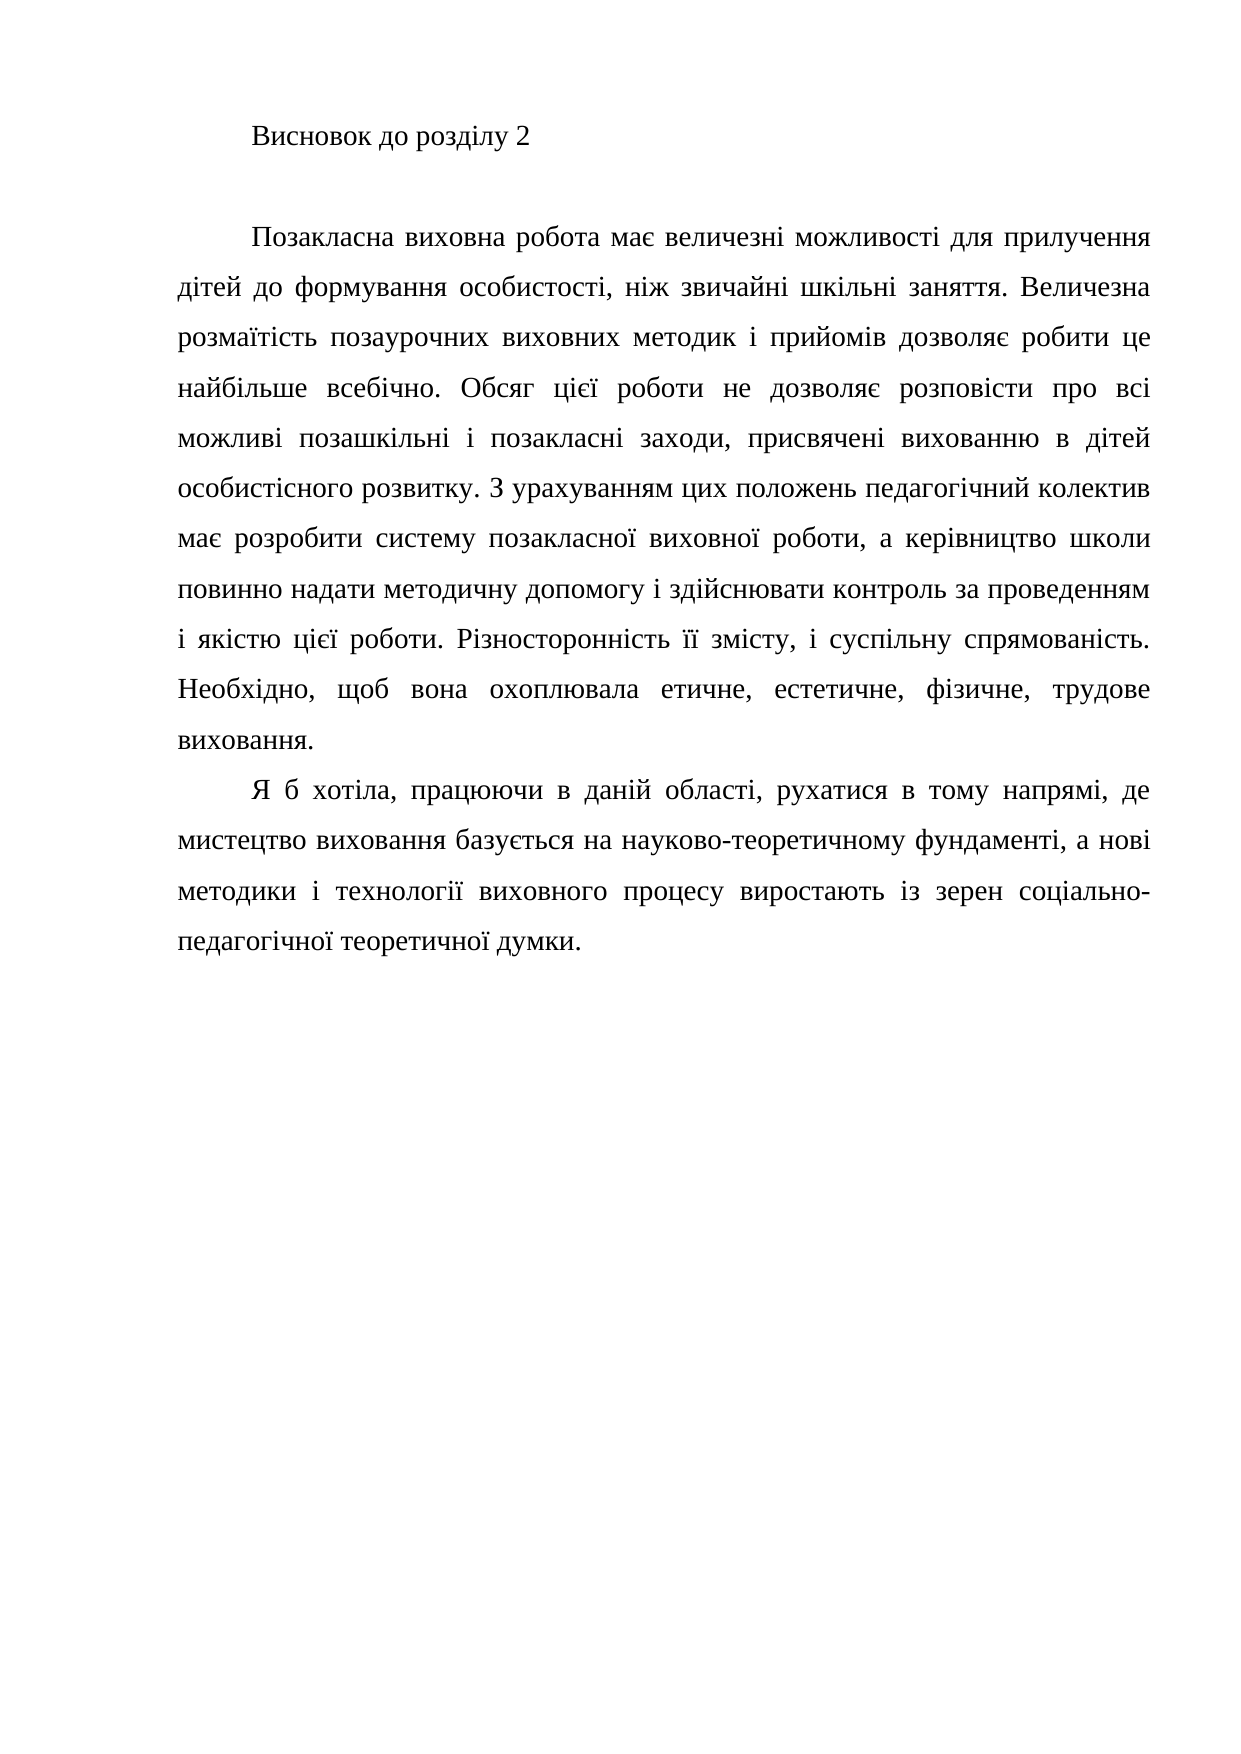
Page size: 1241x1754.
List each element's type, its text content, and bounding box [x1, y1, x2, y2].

text Позакласна виховна робота має величезні можливості для прилучення дітей до формування особистості, ніж звичайні шкільні заняття. Величезна розмаїтість позаурочних виховних методик і прийомів дозволяє робити це найбільше всебічно. Обсяг цієї роботи не дозволяє розповісти про всі можливі позашкільні і позакласні заходи, присвячені вихованню в дітей особистісного розвитку. З урахуванням цих положень педагогічний колектив має розробити систему позакласної виховної роботи, а керівництво школи повинно надати методичну допомогу і здійснювати контроль за проведенням і якістю цієї роботи. Різносторонність її змісту, і суспільну спрямованість. Необхідно, щоб вона охоплювала етичне, естетичне, фізичне, трудове виховання. [177, 219, 1152, 755]
text Я б хотіла, працюючи в даній області, рухатися в тому напрямі, де мистецтво виховання базується на науково-теоретичному фундаменті, а нові методики і технології виховного процесу виростають із зерен соціально-педагогічної теоретичної думки. [177, 772, 1152, 957]
text Висновок до розділу 2 [177, 118, 1152, 152]
